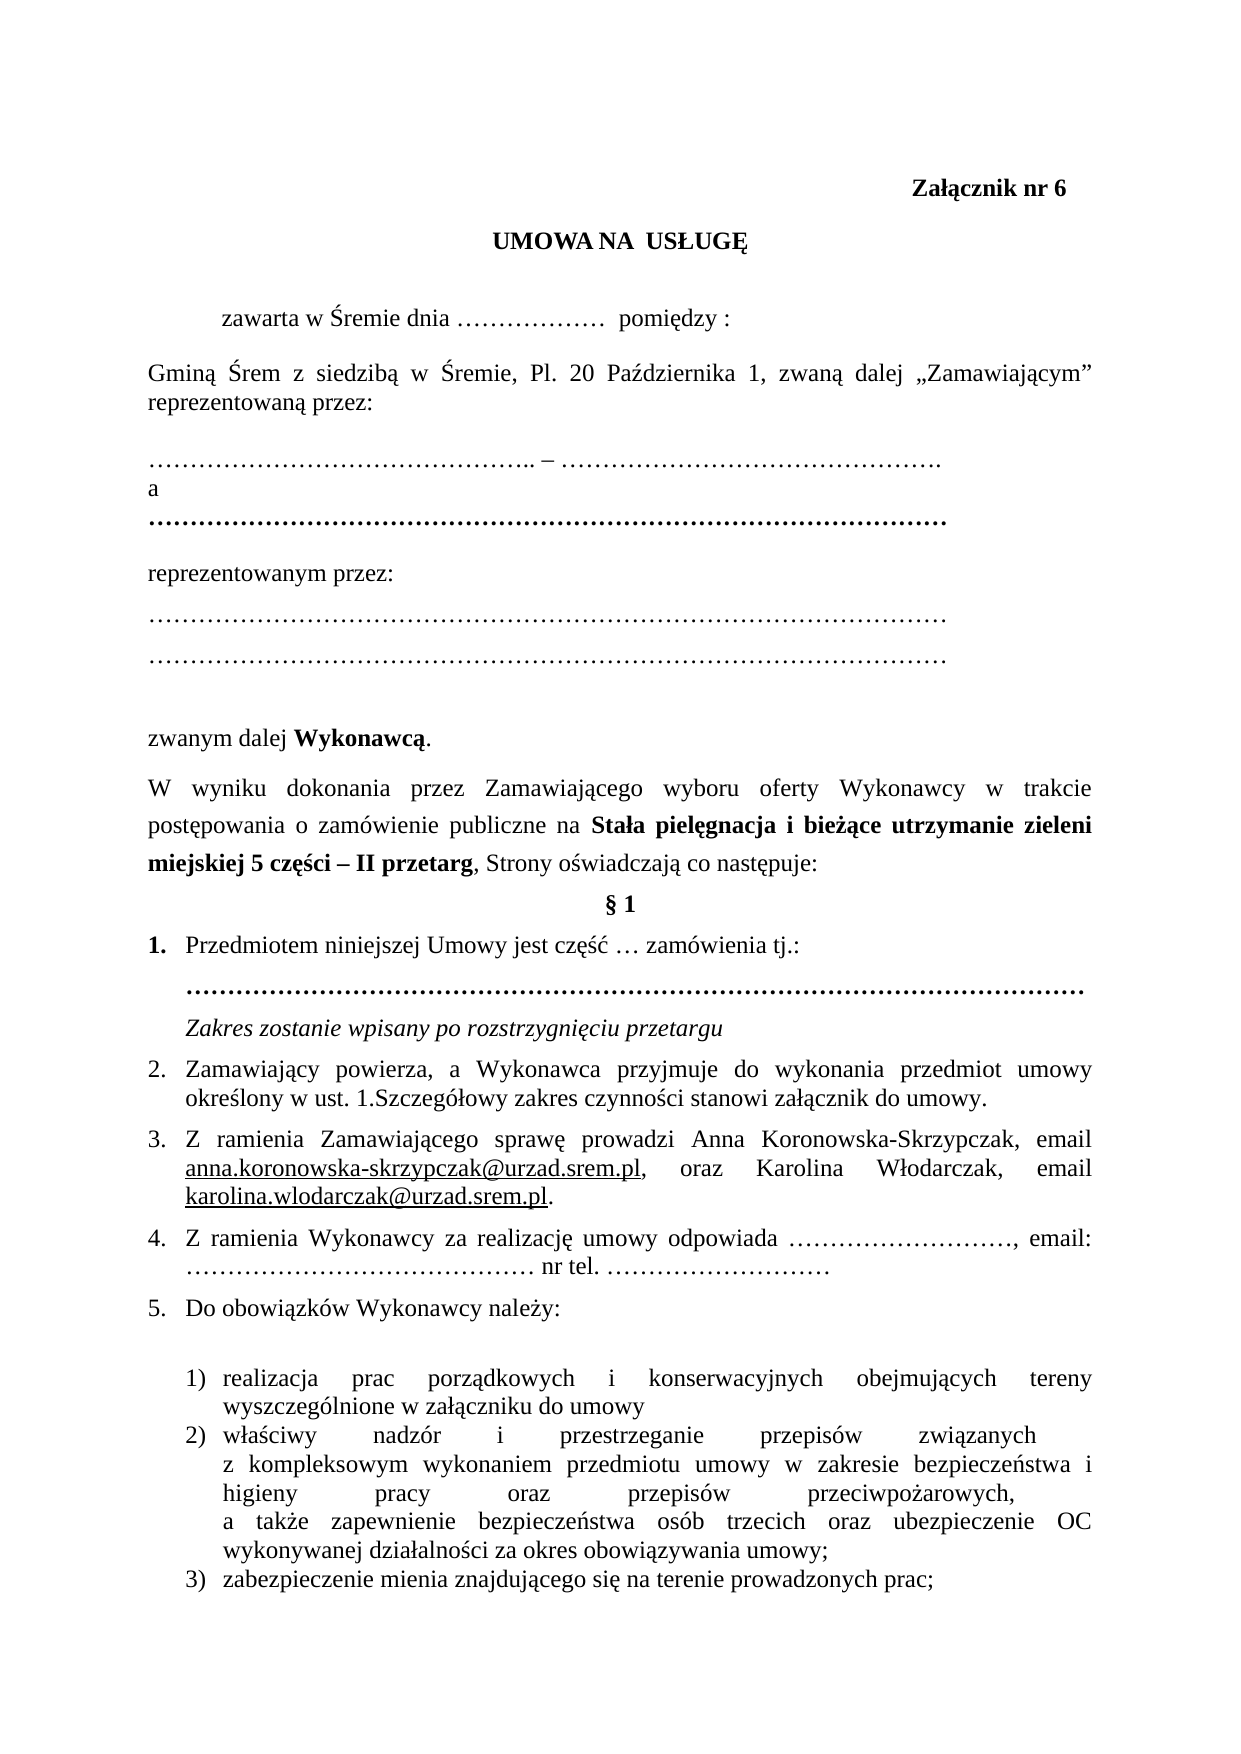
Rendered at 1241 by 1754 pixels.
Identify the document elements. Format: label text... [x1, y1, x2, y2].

text …………………………………………………………………………………… [148, 640, 1093, 669]
list właściwy nadzór i przestrzeganie przepisów związanych z kompleksowym wykonaniem przedmiotu umowy w zakresie bezpieczeństwa i higieny pracy oraz przepisów przeciwpożarowych, a także zapewnienie bezpieczeństwa osób trzecich oraz ubezpieczenie OC wykonywanej działalności za okres obowiązywania umowy; [185, 1420, 1093, 1564]
text …………………………………………………………………………………… [148, 599, 1093, 628]
text W wyniku dokonania przez Zamawiającego wyboru oferty Wykonawcy w trakcie postępowania o zamówienie publiczne na Stała pielęgnacja i bieżące utrzymanie zieleni miejskiej 5 części – II przetarg, Strony oświadczają co następuje: [148, 764, 1093, 876]
list Z ramienia Wykonawcy za realizację umowy odpowiada ………………………, email: …………………………………… nr tel. ……………………… [148, 1223, 1093, 1280]
text ……………………………………………………………………………………………… [185, 971, 1093, 1000]
list Do obowiązków Wykonawcy należy: [148, 1293, 1093, 1321]
list Z ramienia Zamawiającego sprawę prowadzi Anna Koronowska-Skrzypczak, email anna.koronowska-skrzypczak@urzad.srem.pl, oraz Karolina Włodarczak, email karolina.wlodarczak@urzad.srem.pl. [148, 1124, 1093, 1210]
subtitle Załącznik nr 6 [148, 173, 1093, 201]
text ……………………………………….. – ………………………………………. [148, 444, 1093, 473]
text § 1 [148, 889, 1093, 918]
subtitle UMOWA NA USŁUGĘ [148, 226, 1093, 255]
list Przedmiotem niniejszej Umowy jest część … zamówienia tj.: [148, 930, 1093, 959]
text zwanym dalej Wykonawcą. [148, 723, 1093, 751]
text Gminą Śrem z siedzibą w Śremie, Pl. 20 Października 1, zwaną dalej „Zamawiającym” reprezentowaną przez: [148, 358, 1093, 416]
list Zakres zostanie wpisany po rozstrzygnięciu przetargu [185, 1013, 1093, 1041]
text a [148, 473, 1093, 502]
list Zamawiający powierza, a Wykonawca przyjmuje do wykonania przedmiot umowy określony w ust. 1.Szczegółowy zakres czynności stanowi załącznik do umowy. [148, 1054, 1093, 1111]
text …………………………………………………………………………………… [148, 502, 1093, 531]
list realizacja prac porządkowych i konserwacyjnych obejmujących tereny wyszczególnione w załączniku do umowy [185, 1363, 1093, 1420]
text zawarta w Śremie dnia ……………… pomiędzy : [221, 303, 1093, 331]
text reprezentowanym przez: [148, 558, 1093, 586]
list zabezpieczenie mienia znajdującego się na terenie prowadzonych prac; [185, 1564, 1093, 1593]
